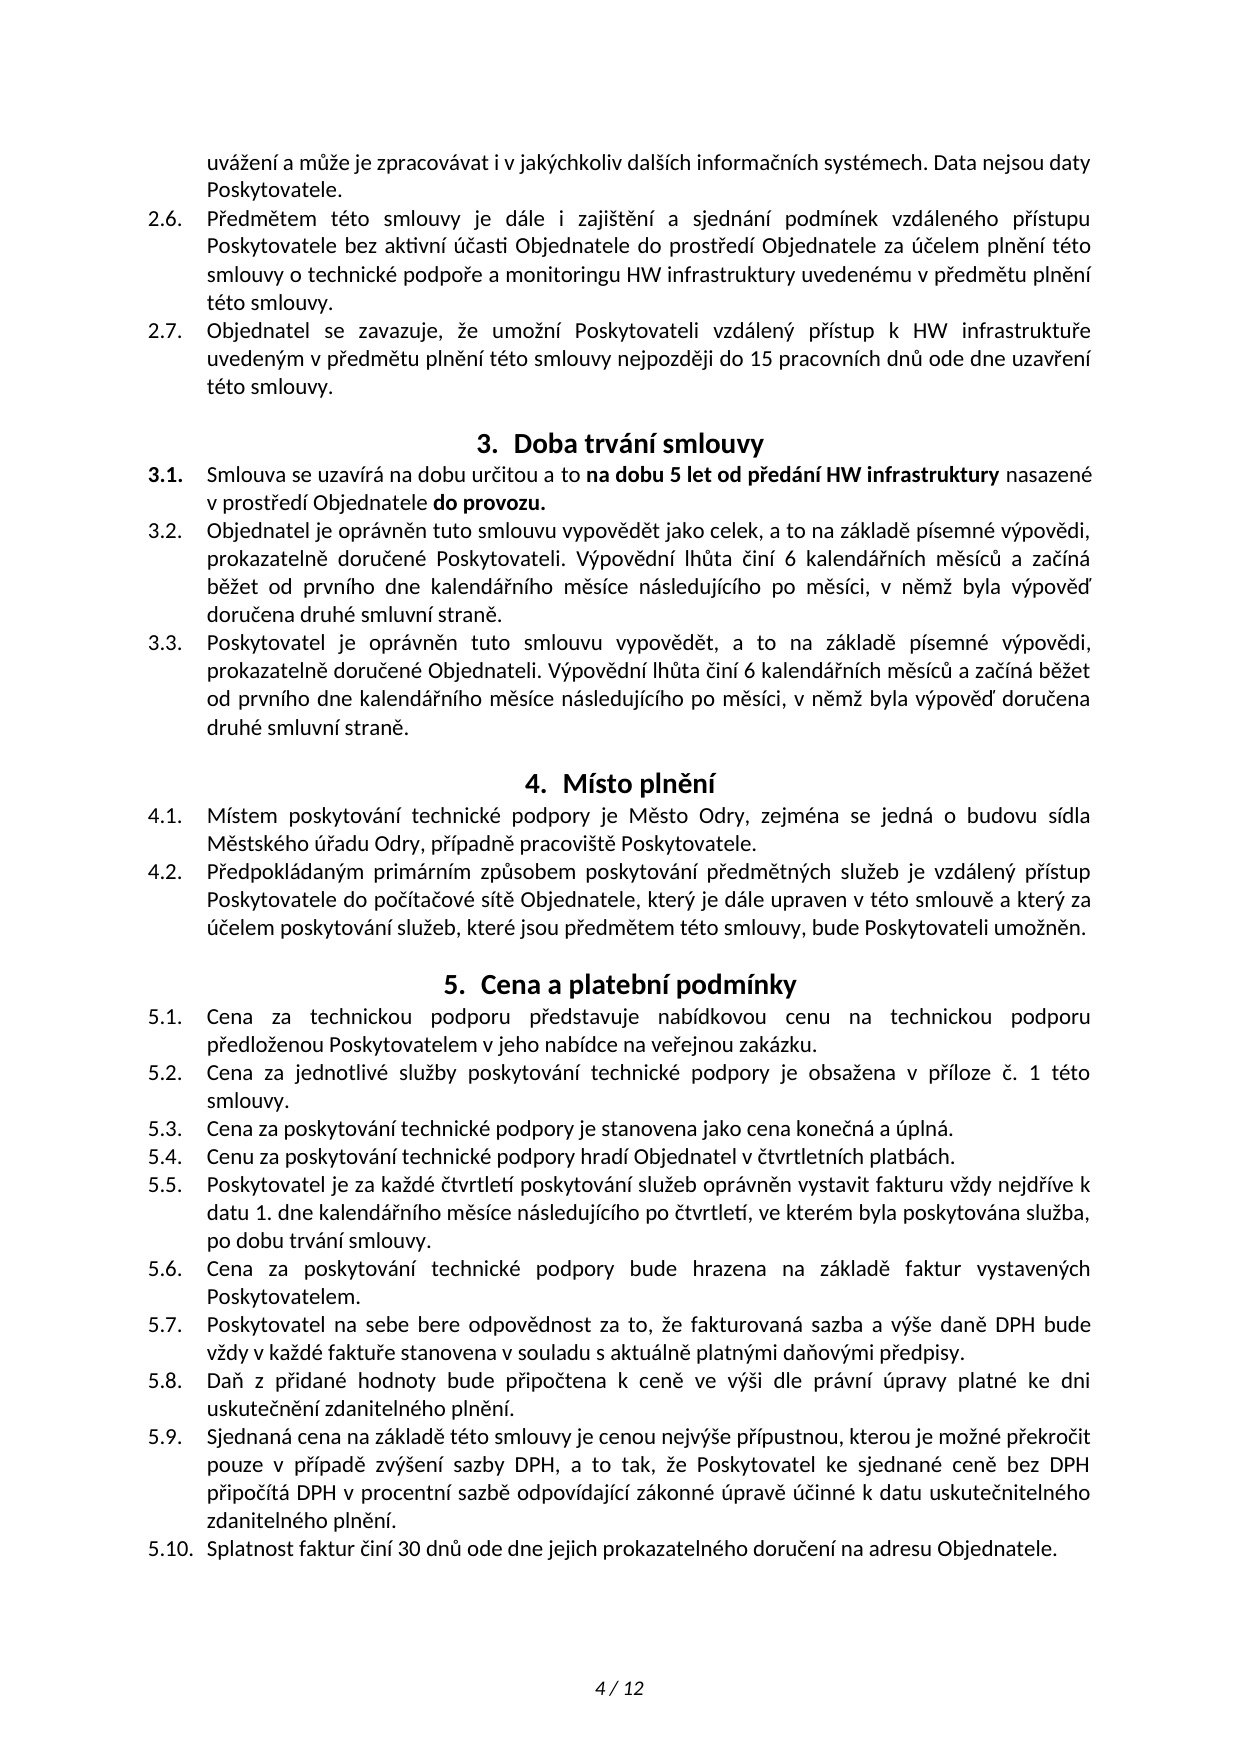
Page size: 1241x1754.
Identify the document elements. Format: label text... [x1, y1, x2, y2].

list Objednatel je oprávněn tuto smlouvu vypovědět jako celek, a to na základě písemné výpovědi, prokazatelně doručené Poskytovateli. Výpovědní lhůta činí 6 kalendářních měsíců a začíná běžet od prvního dne kalendářního měsíce následujícího po měsíci, v němž byla výpověď doručena druhé smluvní straně. [148, 516, 1093, 628]
list Poskytovatel je za každé čtvrtletí poskytování služeb oprávněn vystavit fakturu vždy nejdříve k datu 1. dne kalendářního měsíce následujícího po čtvrtletí, ve kterém byla poskytována služba, po dobu trvání smlouvy. [148, 1170, 1093, 1254]
list Místem poskytování technické podpory je Město Odry, zejména se jedná o budovu sídla Městského úřadu Odry, případně pracoviště Poskytovatele. [148, 801, 1093, 857]
subtitle Místo plnění [148, 766, 1093, 801]
list Objednatel se zavazuje, že umožní Poskytovateli vzdálený přístup k HW infrastruktuře uvedeným v předmětu plnění této smlouvy nejpozději do 15 pracovních dnů ode dne uzavření této smlouvy. [148, 316, 1093, 400]
list Předpokládaným primárním způsobem poskytování předmětných služeb je vzdálený přístup Poskytovatele do počítačové sítě Objednatele, který je dále upraven v této smlouvě a který za účelem poskytování služeb, které jsou předmětem této smlouvy, bude Poskytovateli umožněn. [148, 857, 1093, 941]
list Smlouva se uzavírá na dobu určitou a to na dobu 5 let od předání HW infrastruktury nasazené v prostředí Objednatele do provozu. [148, 460, 1093, 516]
list Daň z přidané hodnoty bude připočtena k ceně ve výši dle právní úpravy platné ke dni uskutečnění zdanitelného plnění. [148, 1366, 1093, 1422]
list Cena za poskytování technické podpory je stanovena jako cena konečná a úplná. [148, 1114, 1093, 1142]
list Cena za poskytování technické podpory bude hrazena na základě faktur vystavených Poskytovatelem. [148, 1254, 1093, 1310]
list Poskytovatel je oprávněn tuto smlouvu vypovědět, a to na základě písemné výpovědi, prokazatelně doručené Objednateli. Výpovědní lhůta činí 6 kalendářních měsíců a začíná běžet od prvního dne kalendářního měsíce následujícího po měsíci, v němž byla výpověď doručena druhé smluvní straně. [148, 628, 1093, 741]
list Sjednaná cena na základě této smlouvy je cenou nejvýše přípustnou, kterou je možné překročit pouze v případě zvýšení sazby DPH, a to tak, že Poskytovatel ke sjednané ceně bez DPH připočítá DPH v procentní sazbě odpovídající zákonné úpravě účinné k datu uskutečnitelného zdanitelného plnění. [148, 1422, 1093, 1534]
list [148, 148, 1093, 204]
list Cena za jednotlivé služby poskytování technické podpory je obsažena v příloze č. 1 této smlouvy. [148, 1058, 1093, 1114]
list Předmětem této smlouvy je dále i zajištění a sjednání podmínek vzdáleného přístupu Poskytovatele bez aktivní účasti Objednatele do prostředí Objednatele za účelem plnění této smlouvy o technické podpoře a monitoringu HW infrastruktury uvedenému v předmětu plnění této smlouvy. [148, 204, 1093, 316]
subtitle Cena a platební podmínky [148, 966, 1093, 1002]
list Cenu za poskytování technické podpory hradí Objednatel v čtvrtletních platbách. [148, 1142, 1093, 1170]
list Poskytovatel na sebe bere odpovědnost za to, že fakturovaná sazba a výše daně DPH bude vždy v každé faktuře stanovena v souladu s aktuálně platnými daňovými předpisy. [148, 1310, 1093, 1366]
subtitle Doba trvání smlouvy [148, 425, 1093, 460]
list Splatnost faktur činí 30 dnů ode dne jejich prokazatelného doručení na adresu Objednatele. [148, 1534, 1093, 1562]
list Cena za technickou podporu představuje nabídkovou cenu na technickou podporu předloženou Poskytovatelem v jeho nabídce na veřejnou zakázku. [148, 1002, 1093, 1058]
